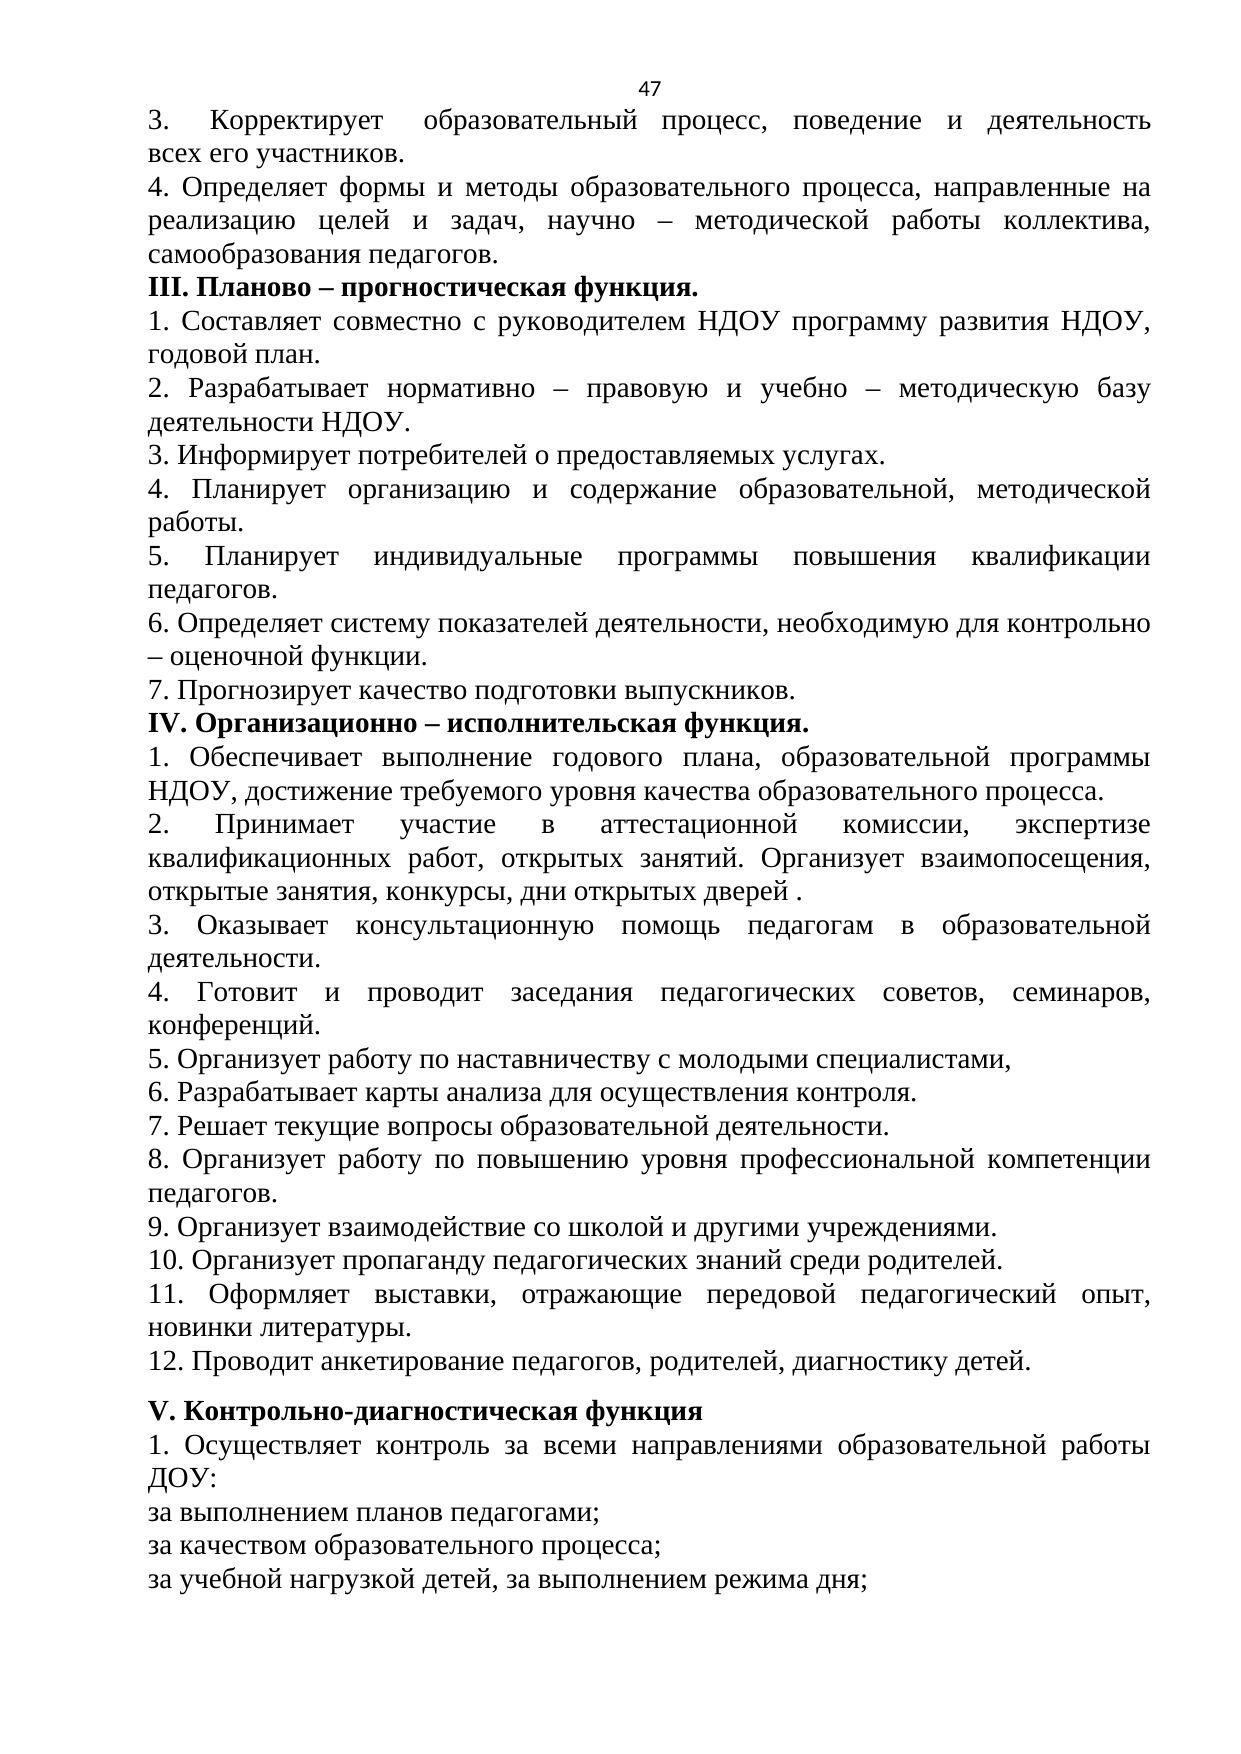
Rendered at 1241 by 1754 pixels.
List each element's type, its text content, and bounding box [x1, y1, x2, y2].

text 6. Определяет систему показателей деятельности, необходимую для контрольно – оценочной функции. [148, 605, 1152, 672]
text 4. Готовит и проводит заседания педагогических советов, семинаров, конференций. [148, 974, 1152, 1041]
text 1. Составляет совместно с руководителем НДОУ программу развития НДОУ, годовой план. [148, 303, 1152, 370]
text 11. Оформляет выставки, отражающие передовой педагогический опыт, новинки литературы. [148, 1276, 1152, 1343]
text IV. Организационно – исполнительская функция. [148, 706, 1152, 739]
text 9. Организует взаимодействие со школой и другими учреждениями. [148, 1209, 1152, 1242]
text 2. Разрабатывает нормативно – правовую и учебно – методическую базу деятельности НДОУ. [148, 370, 1152, 437]
text за выполнением планов педагогами; [148, 1494, 1152, 1527]
text 12. Проводит анкетирование педагогов, родителей, диагностику детей. [148, 1343, 1152, 1376]
text 1. Обеспечивает выполнение годового плана, образовательной программы НДОУ, достижение требуемого уровня качества образовательного процесса. [148, 739, 1152, 806]
text 2. Принимает участие в аттестационной комиссии, экспертизе квалификационных работ, открытых занятий. Организует взаимопосещения, открытые занятия, конкурсы, дни открытых дверей . [148, 806, 1152, 907]
text 7. Решает текущие вопросы образовательной деятельности. [148, 1108, 1152, 1142]
text 4. Определяет формы и методы образовательного процесса, направленные на реализацию целей и задач, научно – методической работы коллектива, самообразования педагогов. [148, 169, 1152, 269]
text за качеством образовательного процесса; [148, 1527, 1152, 1561]
text 8. Организует работу по повышению уровня профессиональной компетенции педагогов. [148, 1142, 1152, 1209]
text III. Планово – прогностическая функция. [148, 269, 1152, 303]
text 3. Оказывает консультационную помощь педагогам в образовательной деятельности. [148, 907, 1152, 974]
text 7. Прогнозирует качество подготовки выпускников. [148, 672, 1152, 706]
text 1. Осуществляет контроль за всеми направлениями образовательной работы ДОУ: [148, 1427, 1152, 1494]
text 4. Планирует организацию и содержание образовательной, методической работы. [148, 471, 1152, 538]
text за учебной нагрузкой детей, за выполнением режима дня; [148, 1561, 1152, 1594]
text 3. Информирует потребителей о предоставляемых услугах. [148, 437, 1152, 471]
text V. Контрольно-диагностическая функция [148, 1393, 1152, 1427]
text 10. Организует пропаганду педагогических знаний среди родителей. [148, 1242, 1152, 1276]
text 3. Корректирует образовательный процесс, поведение и деятельность всех его участников. [148, 102, 1152, 169]
text 5. Организует работу по наставничеству с молодыми специалистами, [148, 1041, 1152, 1074]
text 5. Планирует индивидуальные программы повышения квалификации педагогов. [148, 538, 1152, 605]
text 6. Разрабатывает карты анализа для осуществления контроля. [148, 1074, 1152, 1108]
